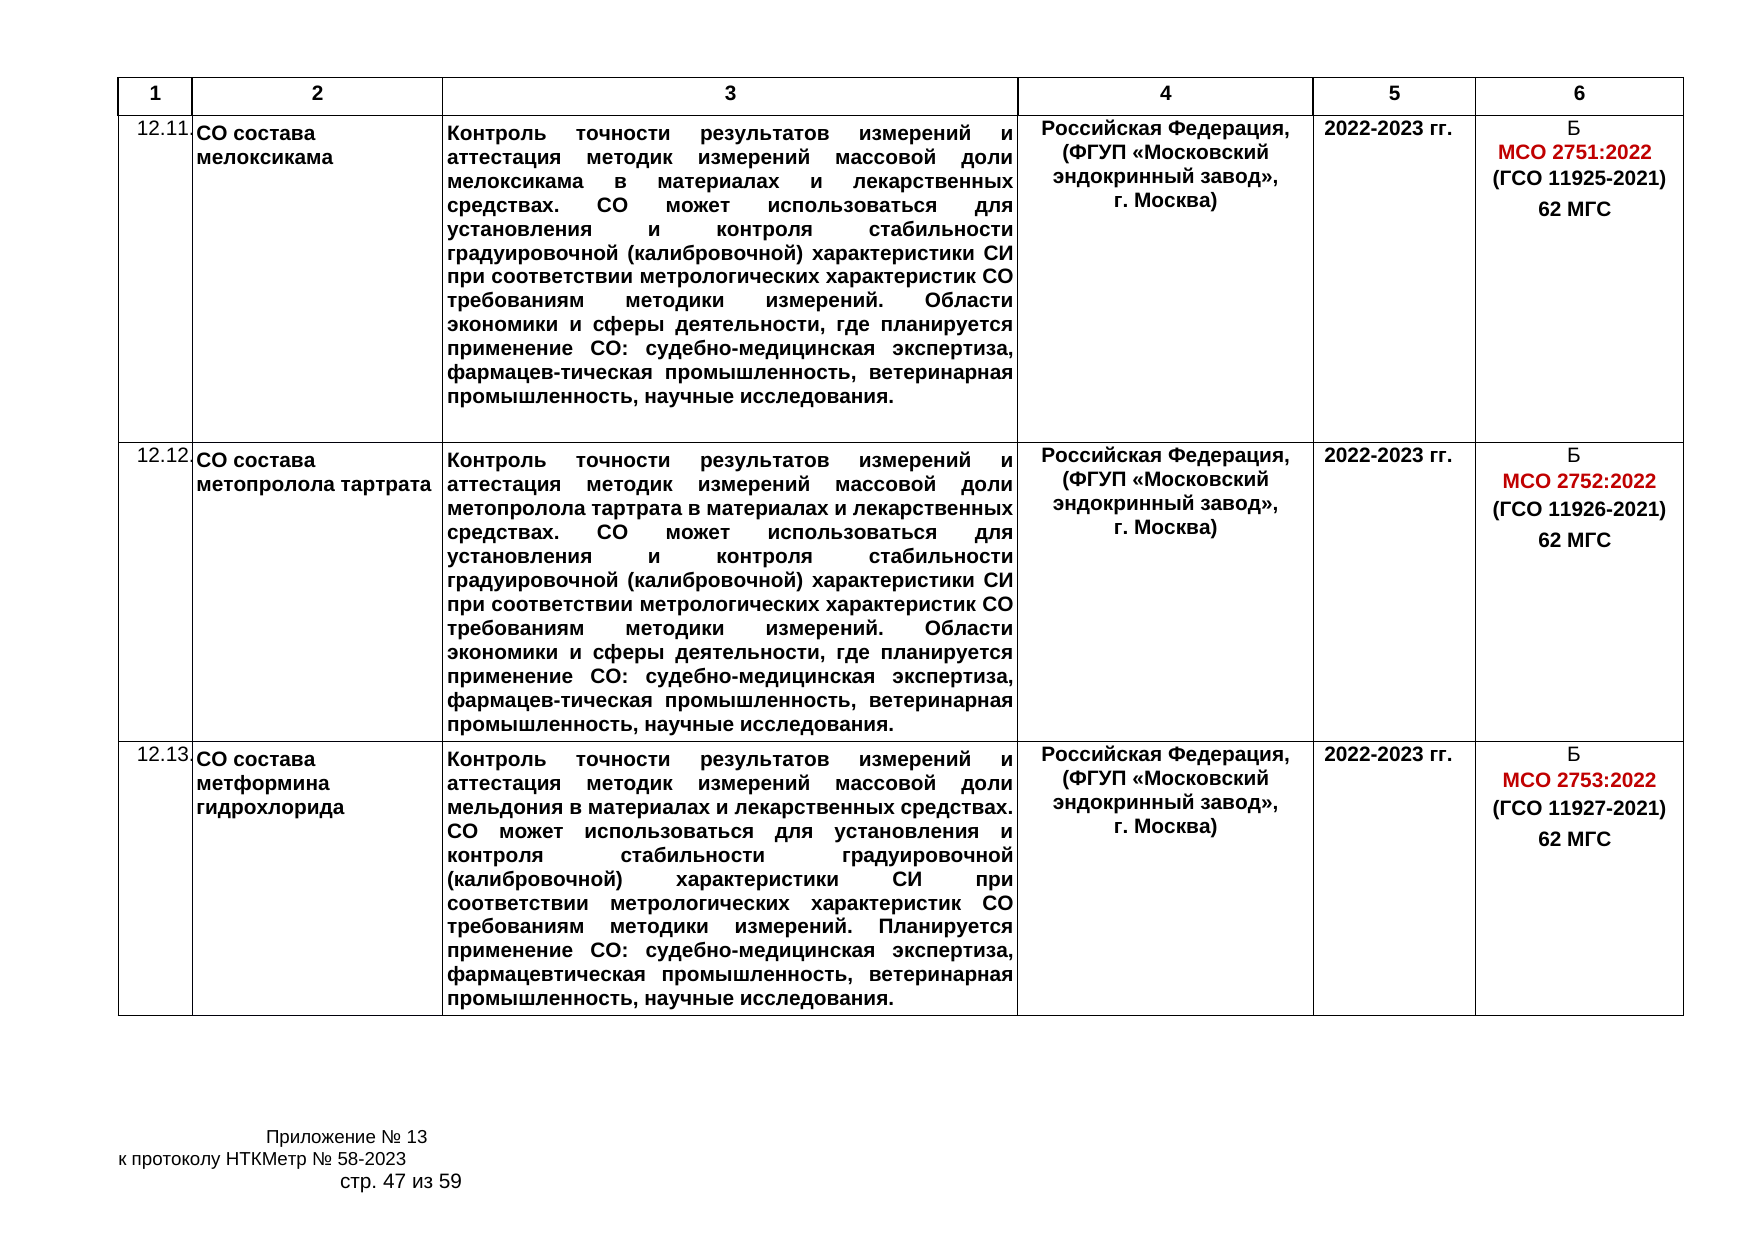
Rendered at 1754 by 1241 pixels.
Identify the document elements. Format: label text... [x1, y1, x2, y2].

table_header 6 [1476, 78, 1683, 114]
table_header 3 [443, 78, 1017, 114]
table_cell [119, 443, 192, 741]
table_header 5 [1314, 78, 1475, 114]
table_cell Российская Федерация, (ФГУП «Московский эндокринный завод», г. Москва) [1018, 116, 1313, 442]
table_cell 2022-2023 гг. [1314, 742, 1475, 1015]
table_header 2 [193, 78, 442, 114]
table_cell Контроль точности результатов измерений и аттестация методик измерений массовой доли метопролола тартрата в материалах и лекарственных средствах. СО может использоваться для установления и контроля стабильности градуировочной (калибровочной) характеристики СИ при соответствии метрологических характеристик СО требованиям методики измерений. Области экономики и сферы деятельности, где планируется применение СО: судебно-медицинская экспертиза, фармацев-тическая промышленность, ветеринарная промышленность, научные исследования. [443, 443, 1017, 741]
table_cell СО состава метопролола тартрата [193, 443, 442, 741]
table_cell Б МСО 2753:2022 (ГСО 11927-2021) 62 МГС [1476, 742, 1683, 1015]
table_cell СО состава мелоксикама [193, 116, 442, 442]
table_cell Контроль точности результатов измерений и аттестация методик измерений массовой доли мелоксикама в материалах и лекарственных средствах. СО может использоваться для установления и контроля стабильности градуировочной (калибровочной) характеристики СИ при соответствии метрологических характеристик СО требованиям методики измерений. Области экономики и сферы деятельности, где планируется применение СО: судебно-медицинская экспертиза, фармацев-тическая промышленность, ветеринарная промышленность, научные исследования. [443, 116, 1017, 442]
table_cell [1018, 742, 1313, 1015]
table_cell [119, 116, 192, 442]
table_cell Российская Федерация, (ФГУП «Московский эндокринный завод», г. Москва) [1018, 443, 1313, 741]
table_header 4 [1019, 78, 1312, 114]
table_cell СО состава метформина гидрохлорида [193, 742, 442, 1015]
table_cell 2022-2023 гг. [1314, 116, 1475, 442]
table_cell [119, 742, 192, 1015]
table_cell 2022-2023 гг. [1314, 443, 1475, 741]
table_cell Контроль точности результатов измерений и аттестация методик измерений массовой доли мельдония в материалах и лекарственных средствах. СО может использоваться для установления и контроля стабильности градуировочной (калибровочной) характеристики СИ при соответствии метрологических характеристик СО требованиям методики измерений. Планируется применение СО: судебно-медицинская экспертиза, фармацевтическая промышленность, ветеринарная промышленность, научные исследования. [443, 742, 1017, 1015]
table_cell Б МСО 2752:2022 (ГСО 11926-2021) 62 МГС [1476, 443, 1683, 741]
table_cell Б МСО 2751:2022 (ГСО 11925-2021) 62 МГС [1476, 116, 1683, 442]
table_header 1 [119, 78, 191, 114]
